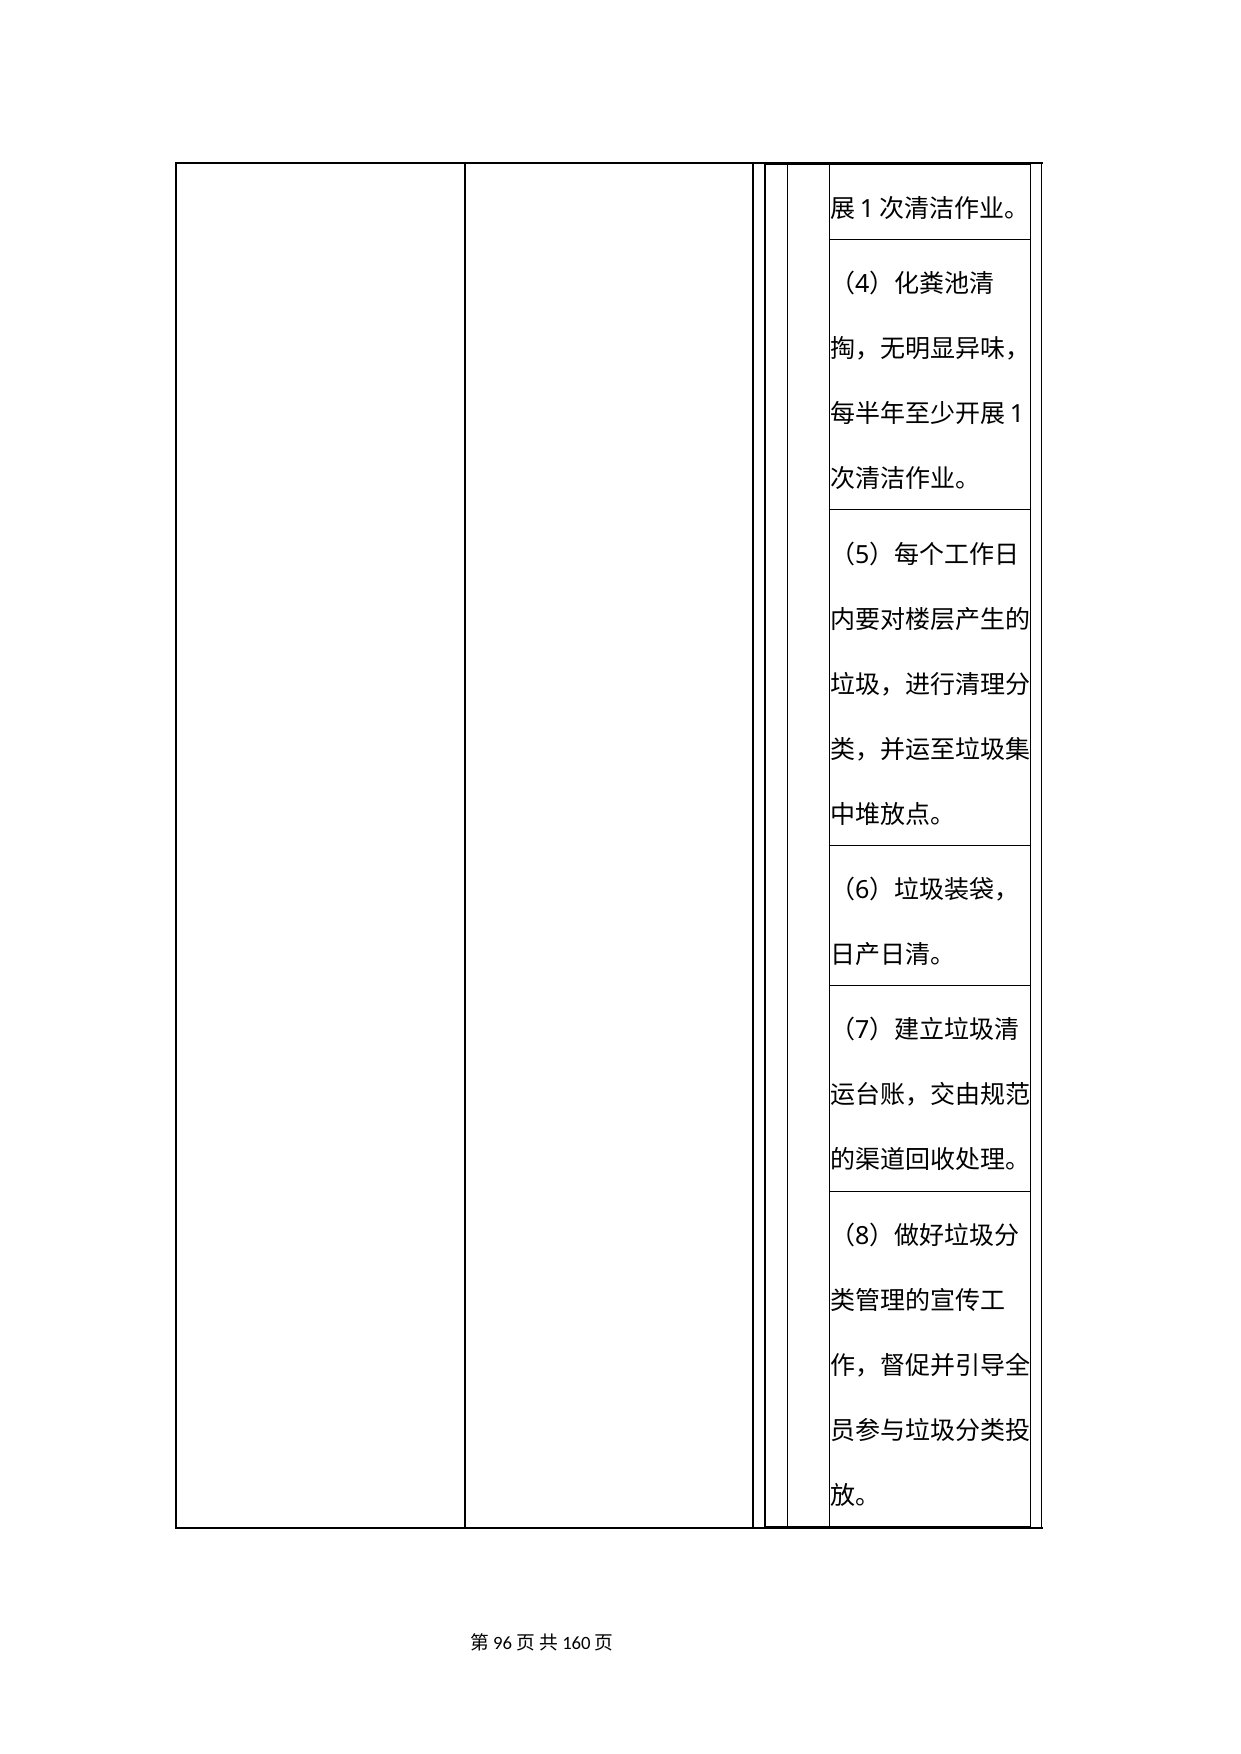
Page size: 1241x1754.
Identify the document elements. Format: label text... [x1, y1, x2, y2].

table_cell 2 [177, 164, 464, 1527]
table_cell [788, 165, 829, 1526]
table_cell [830, 1192, 1030, 1526]
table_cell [766, 165, 787, 1526]
table_cell [466, 164, 752, 1527]
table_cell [1031, 164, 1041, 1527]
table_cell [830, 165, 1030, 239]
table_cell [754, 164, 764, 1527]
